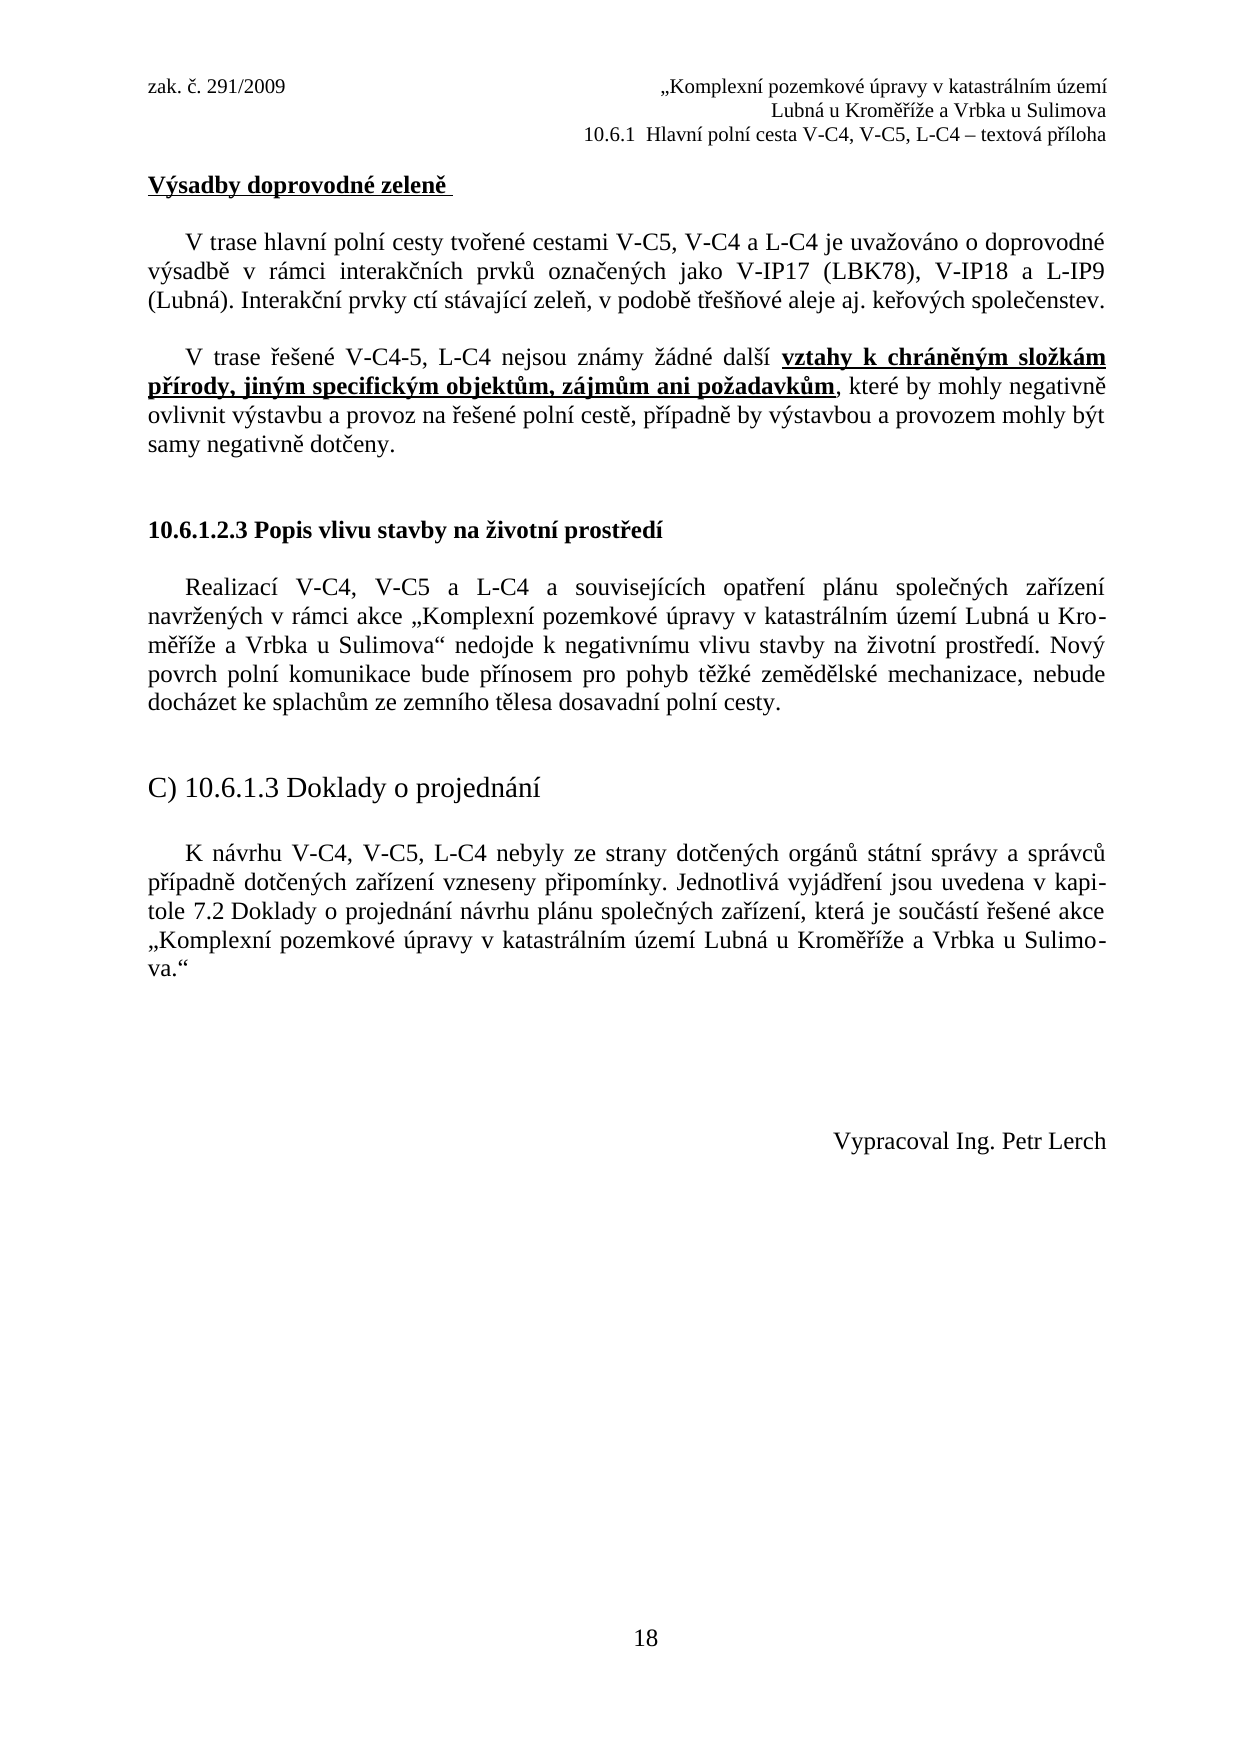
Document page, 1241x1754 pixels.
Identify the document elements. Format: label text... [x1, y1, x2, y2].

text Výsadby doprovodné zeleně [148, 170, 1106, 199]
text K návrhu V-C4, V-C5, L-C4 nebyly ze strany dotčených orgánů státní správy a správců případně dotčených zařízení vzneseny připomínky. Jednotlivá vyjádření jsou uvedena v kapitole 7.2 Doklady o projednání návrhu plánu společných zařízení, která je součástí řešené akce „Komplexní pozemkové úpravy v katastrálním území Lubná u Kroměříže a Vrbka u Sulimova.“ [148, 838, 1106, 982]
subtitle 10.6.1.2.3 Popis vlivu stavby na životní prostředí [148, 515, 1106, 544]
text Realizací V-C4, V-C5 a L-C4 a souvisejících opatření plánu společných zařízení navržených v rámci akce „Komplexní pozemkové úpravy v katastrálním území Lubná u Kroměříže a Vrbka u Sulimova“ nedojde k negativnímu vlivu stavby na životní prostředí. Nový povrch polní komunikace bude přínosem pro pohyb těžké zemědělské mechanizace, nebude docházet ke splachům ze zemního tělesa dosavadní polní cesty. [148, 572, 1106, 716]
text V trase hlavní polní cesty tvořené cestami V-C5, V-C4 a L-C4 je uvažováno o doprovodné výsadbě v rámci interakčních prvků označených jako V-IP17 (LBK78), V-IP18 a L-IP9 (Lubná). Interakční prvky ctí stávající zeleň, v podobě třešňové aleje aj. keřových společenstev. [148, 227, 1106, 314]
text Vypracoval Ing. Petr Lerch [148, 1126, 1106, 1155]
subtitle C) 10.6.1.3 Doklady o projednání [148, 770, 1106, 803]
text V trase řešené V-C4-5, L-C4 nejsou známy žádné další vztahy k chráněným složkám přírody, jiným specifickým objektům, zájmům ani požadavkům, které by mohly negativně ovlivnit výstavbu a provoz na řešené polní cestě, případně by výstavbou a provozem mohly být samy negativně dotčeny. [148, 342, 1106, 457]
